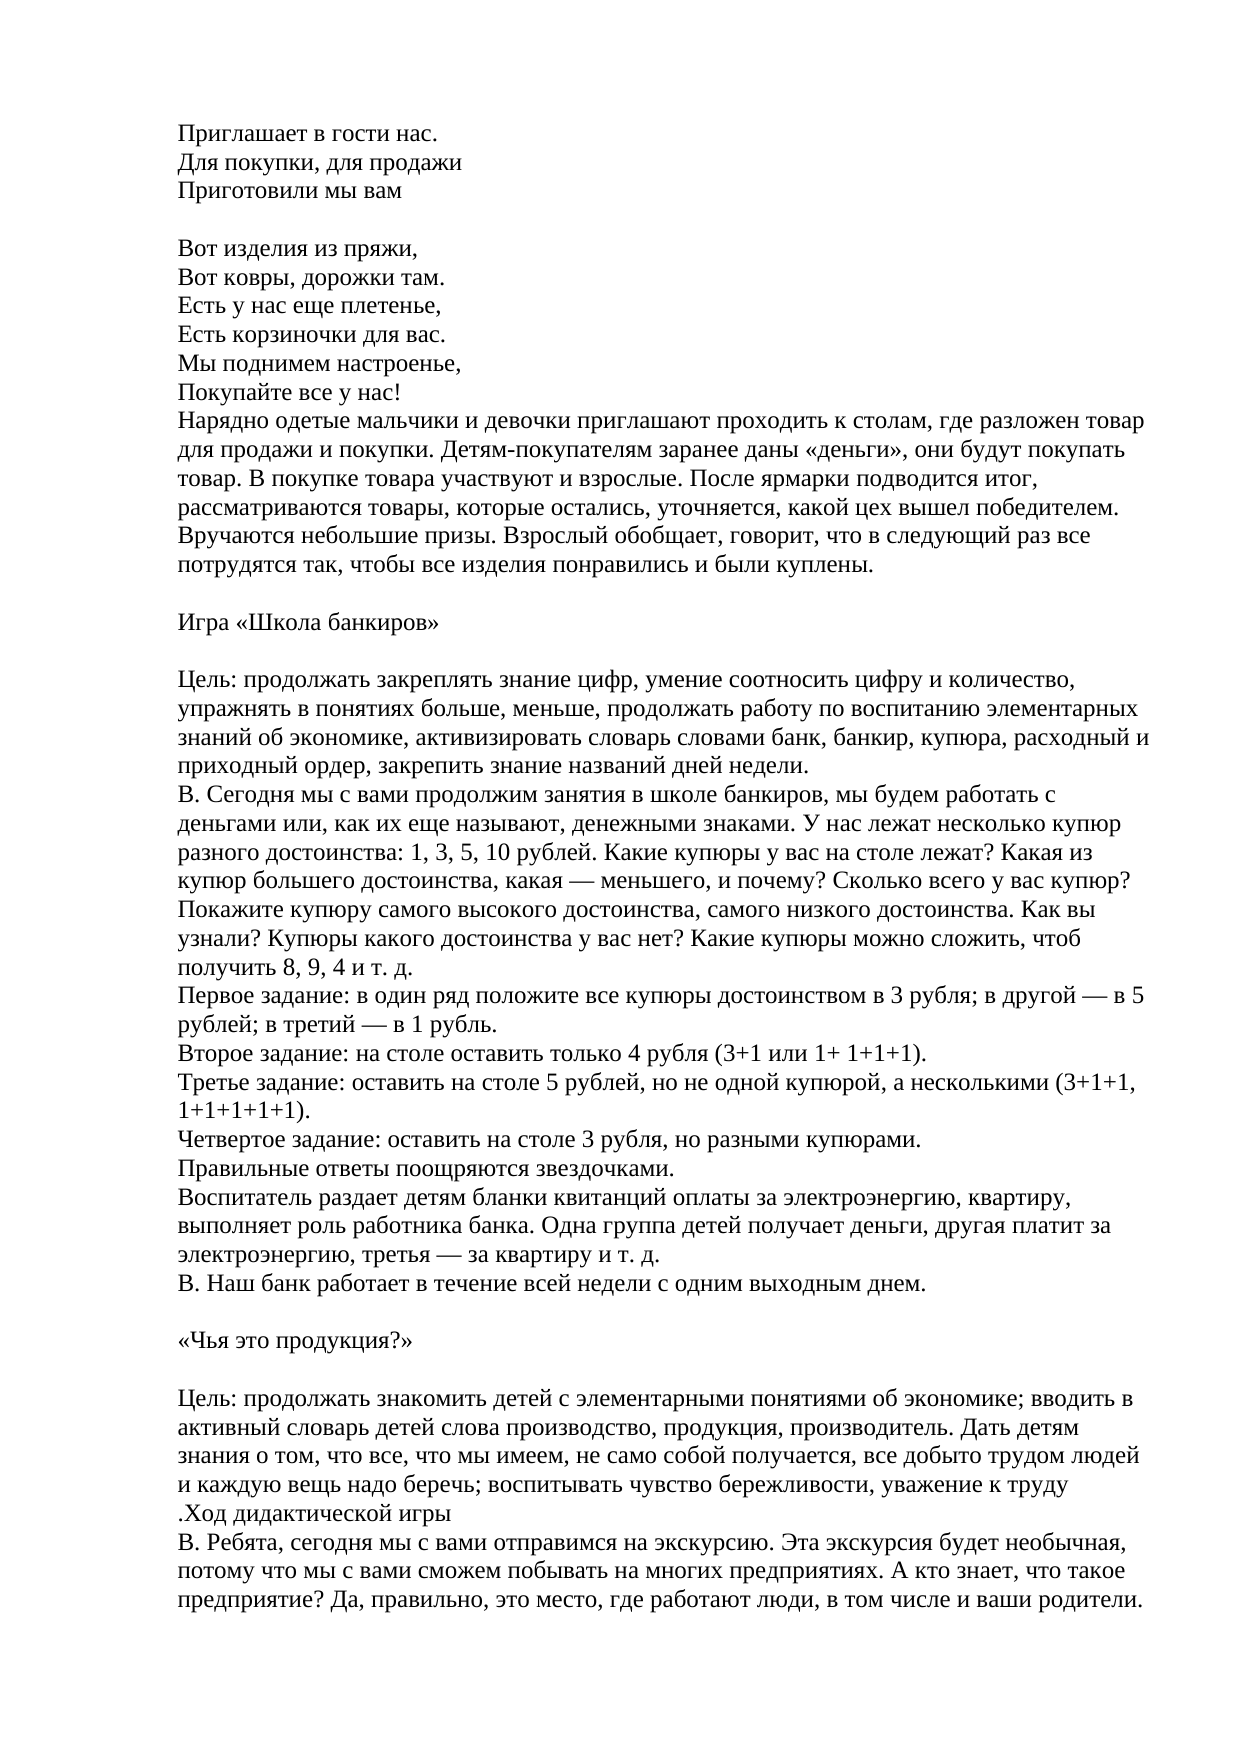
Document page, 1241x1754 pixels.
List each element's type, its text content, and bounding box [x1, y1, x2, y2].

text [177, 1527, 1152, 1613]
text Вот изделия из пряжи, [177, 233, 1152, 262]
text Игра «Школа банкиров» [177, 607, 1152, 636]
text Правильные ответы поощряются звездочками. [177, 1153, 1152, 1182]
text Покупайте все у нас! [177, 377, 1152, 406]
text Вот ковры, дорожки там. [177, 262, 1152, 291]
text Цель: продолжать знакомить детей с элементарными понятиями об экономике; вводить в активный словарь детей слова производство, продукция, производитель. Дать детям знания о том, что все, что мы имеем, не само собой получается, все добыто трудом людей и каждую вещь надо беречь; воспитывать чувство бережливости, уважение к труду [177, 1383, 1152, 1498]
text Первое задание: в один ряд положите все купюры достоинством в 3 рубля; в другой — в 5 рублей; в третий — в 1 рубль. [177, 981, 1152, 1038]
text Для покупки, для продажи [177, 147, 1152, 176]
text «Чья это продукция?» [177, 1326, 1152, 1354]
text Приглашает в гости нас. [177, 118, 1152, 147]
text .Ход дидактической игры [177, 1498, 1152, 1527]
text Воспитатель раздает детям бланки квитанций оплаты за электроэнергию, квартиру, выполняет роль работника банка. Одна группа детей получает деньги, другая платит за электроэнергию, третья — за квартиру и т. д. [177, 1182, 1152, 1268]
text В. Наш банк работает в течение всей недели с одним выходным днем. [177, 1268, 1152, 1297]
text Третье задание: оставить на столе 5 рублей, но не одной купюрой, а несколькими (3+1+1, 1+1+1+1+1). [177, 1067, 1152, 1124]
text Четвертое задание: оставить на столе 3 рубля, но разными купюрами. [177, 1124, 1152, 1153]
text Есть корзиночки для вас. [177, 319, 1152, 348]
text Второе задание: на столе оставить только 4 рубля (3+1 или 1+ 1+1+1). [177, 1038, 1152, 1067]
text Нарядно одетые мальчики и девочки приглашают проходить к столам, где разложен товар для продажи и покупки. Детям-покупателям заранее даны «деньги», они будут покупать товар. В покупке товара участвуют и взрослые. После ярмарки подводится итог, рассматриваются товары, которые остались, уточняется, какой цех вышел победителем. Вручаются небольшие призы. Взрослый обобщает, говорит, что в следующий раз все потрудятся так, чтобы все изделия понравились и были куплены. [177, 406, 1152, 578]
text Приготовили мы вам [177, 176, 1152, 204]
text Цель: продолжать закреплять знание цифр, умение соотносить цифру и количество, упражнять в понятиях больше, меньше, продолжать работу по воспитанию элементарных знаний об экономике, активизировать словарь словами банк, банкир, купюра, расходный и приходный ордер, закрепить знание названий дней недели. [177, 664, 1152, 779]
text Есть у нас еще плетенье, [177, 291, 1152, 319]
text Мы поднимем настроенье, [177, 348, 1152, 377]
text В. Сегодня мы с вами продолжим занятия в школе банкиров, мы будем работать с деньгами или, как их еще называют, денежными знаками. У нас лежат несколько купюр разного достоинства: 1, 3, 5, 10 рублей. Какие купюры у вас на столе лежат? Какая из купюр большего достоинства, какая — меньшего, и почему? Сколько всего у вас купюр? Покажите купюру самого высокого достоинства, самого низкого достоинства. Как вы узнали? Купюры какого достоинства у вас нет? Какие купюры можно сложить, чтоб получить 8, 9, 4 и т. д. [177, 779, 1152, 981]
